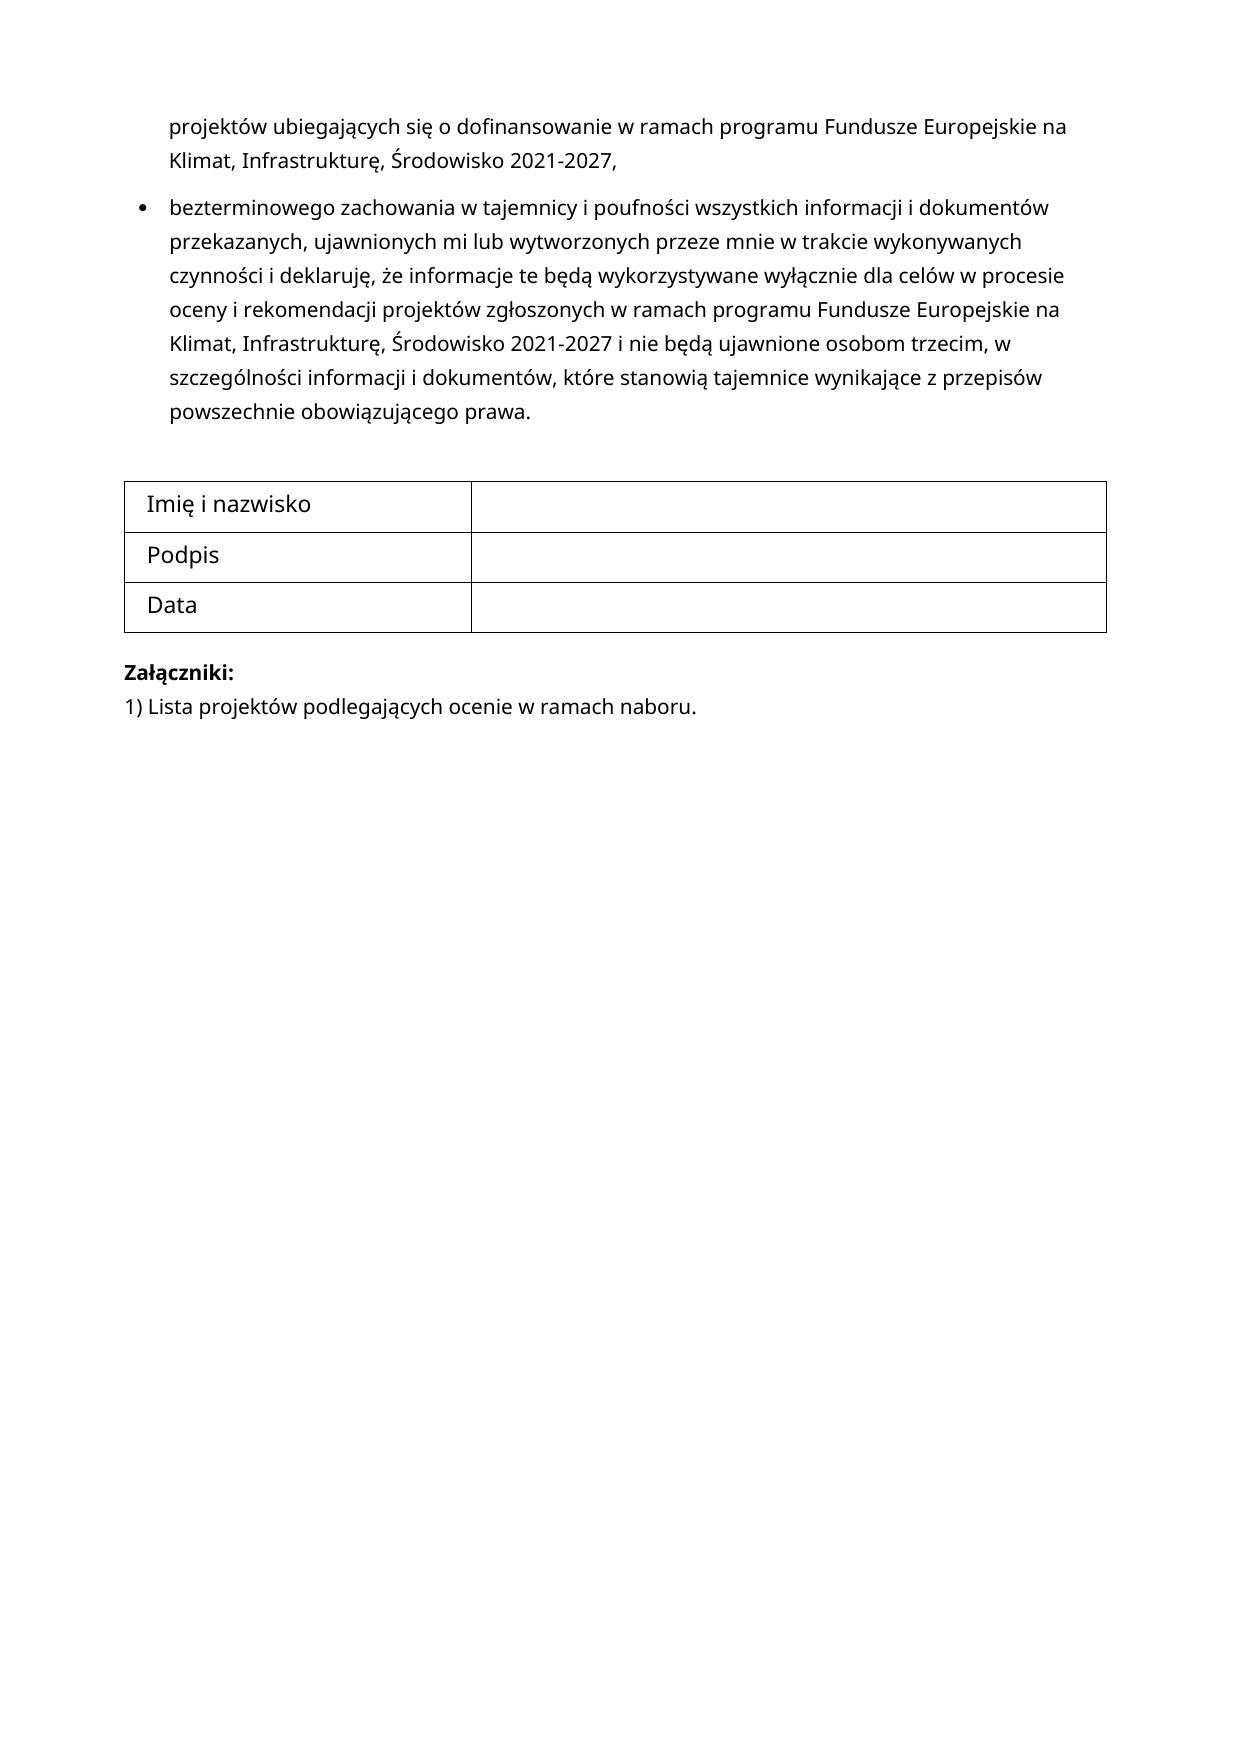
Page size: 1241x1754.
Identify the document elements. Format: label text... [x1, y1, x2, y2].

text Załączniki: [124, 658, 1116, 687]
table_header Imię i nazwisko [125, 482, 471, 532]
table_cell [472, 583, 1106, 632]
table_header [472, 482, 1106, 532]
list bezterminowego zachowania w tajemnicy i poufności wszystkich informacji i dokumentów przekazanych, ujawnionych mi lub wytworzonych przeze mnie w trakcie wykonywanych czynności i deklaruję, że informacje te będą wykorzystywane wyłącznie dla celów w procesie oceny i rekomendacji projektów zgłoszonych w ramach programu Fundusze Europejskie na Klimat, Infrastrukturę, Środowisko 2021-2027 i nie będą ujawnione osobom trzecim, w szczególności informacji i dokumentów, które stanowią tajemnice wynikające z przepisów powszechnie obowiązującego prawa. [139, 193, 1116, 426]
table_cell Data [125, 583, 471, 632]
table_cell [472, 533, 1106, 582]
text 1) Lista projektów podlegających ocenie w ramach naboru. [124, 692, 1116, 721]
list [139, 112, 1116, 175]
table_cell Podpis [125, 533, 471, 582]
